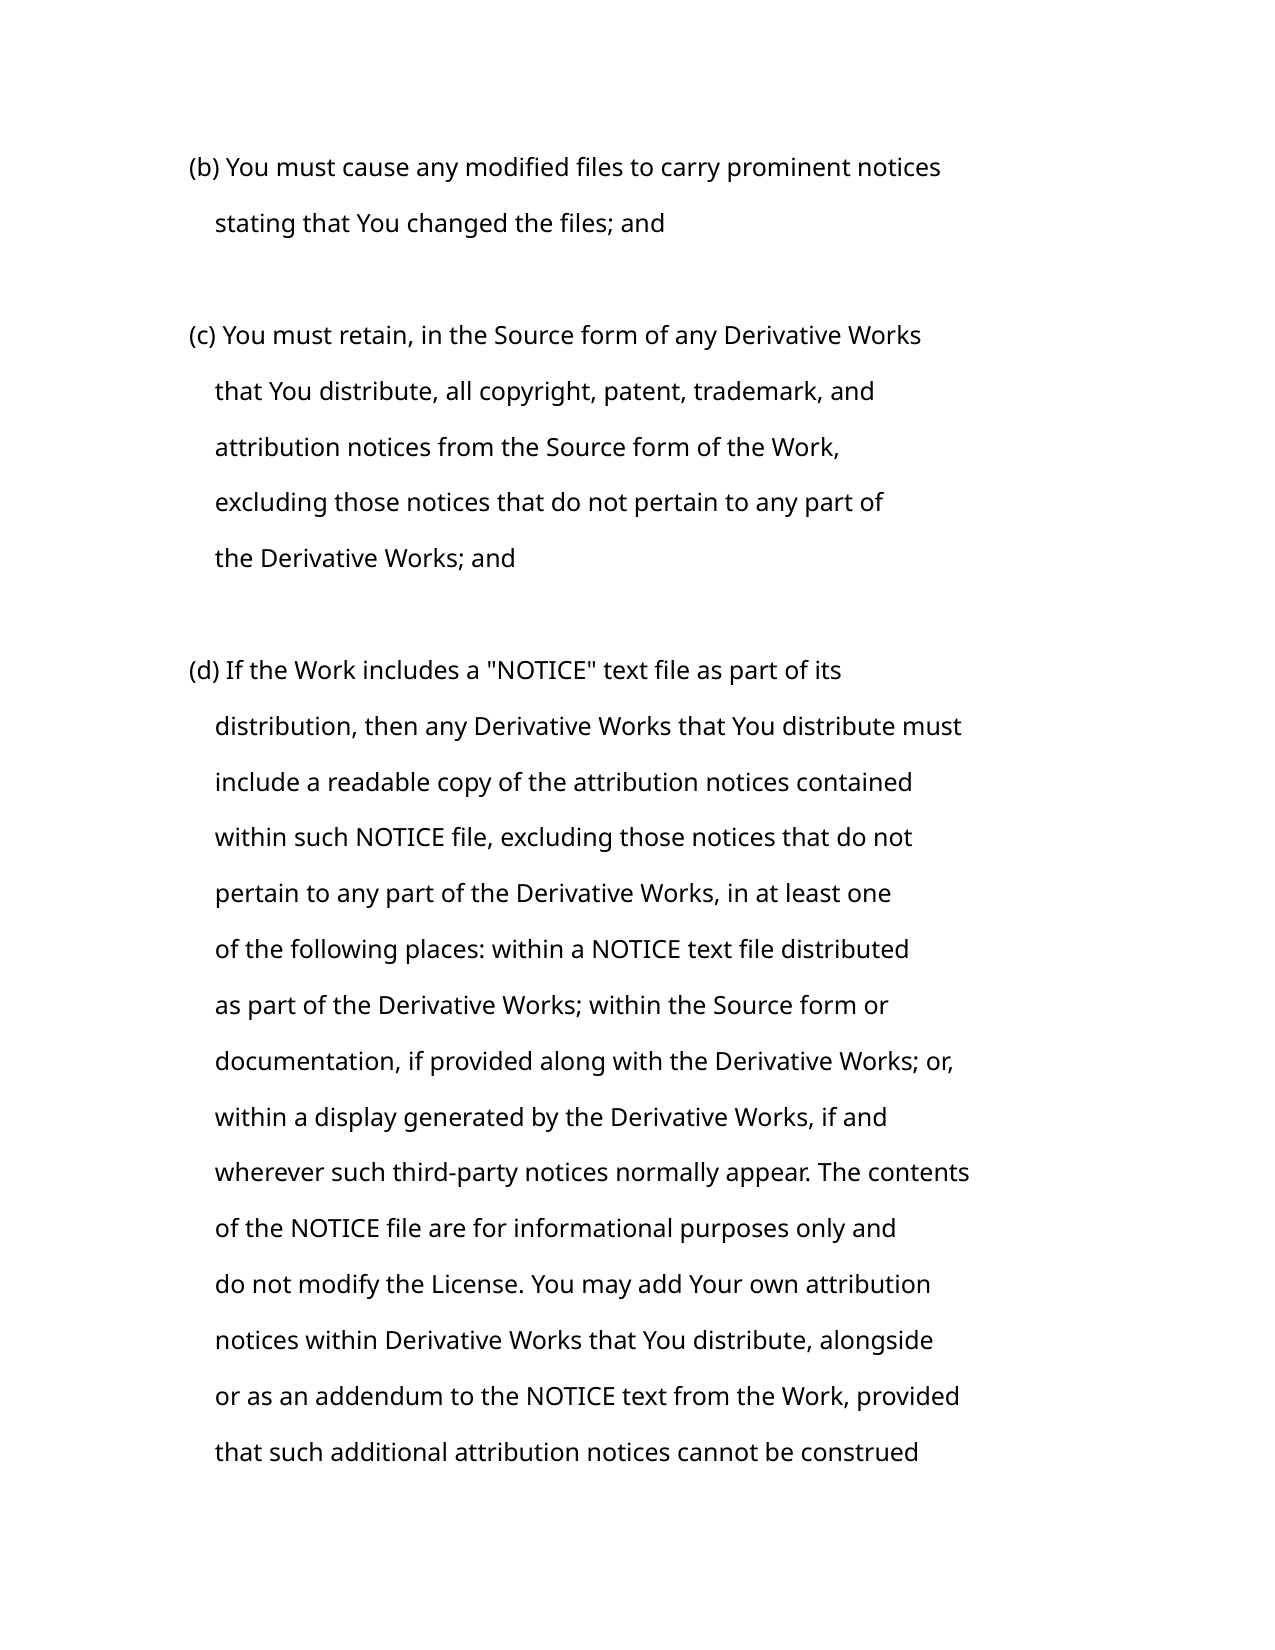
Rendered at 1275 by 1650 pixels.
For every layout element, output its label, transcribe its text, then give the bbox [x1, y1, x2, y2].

text that You distribute, all copyright, patent, trademark, and [150, 373, 1125, 407]
text of the following places: within a NOTICE text file distributed [150, 932, 1125, 966]
text as part of the Derivative Works; within the Source form or [150, 987, 1125, 1022]
text within a display generated by the Derivative Works, if and [150, 1099, 1125, 1133]
text distribution, then any Derivative Works that You distribute must [150, 708, 1125, 742]
text excluding those notices that do not pertain to any part of [150, 485, 1125, 519]
text (d) If the Work includes a "NOTICE" text file as part of its [150, 652, 1125, 687]
text stating that You changed the files; and [150, 206, 1125, 240]
text within such NOTICE file, excluding those notices that do not [150, 820, 1125, 854]
text of the NOTICE file are for informational purposes only and [150, 1211, 1125, 1245]
text the Derivative Works; and [150, 541, 1125, 575]
text attribution notices from the Source form of the Work, [150, 429, 1125, 463]
text or as an addendum to the NOTICE text from the Work, provided [150, 1378, 1125, 1412]
text documentation, if provided along with the Derivative Works; or, [150, 1043, 1125, 1077]
text pertain to any part of the Derivative Works, in at least one [150, 876, 1125, 910]
text wherever such third-party notices normally appear. The contents [150, 1155, 1125, 1189]
text (b) You must cause any modified files to carry prominent notices [150, 150, 1125, 184]
text that such additional attribution notices cannot be construed [150, 1434, 1125, 1468]
text include a readable copy of the attribution notices contained [150, 764, 1125, 798]
text (c) You must retain, in the Source form of any Derivative Works [150, 317, 1125, 352]
text do not modify the License. You may add Your own attribution [150, 1267, 1125, 1301]
text notices within Derivative Works that You distribute, alongside [150, 1322, 1125, 1357]
